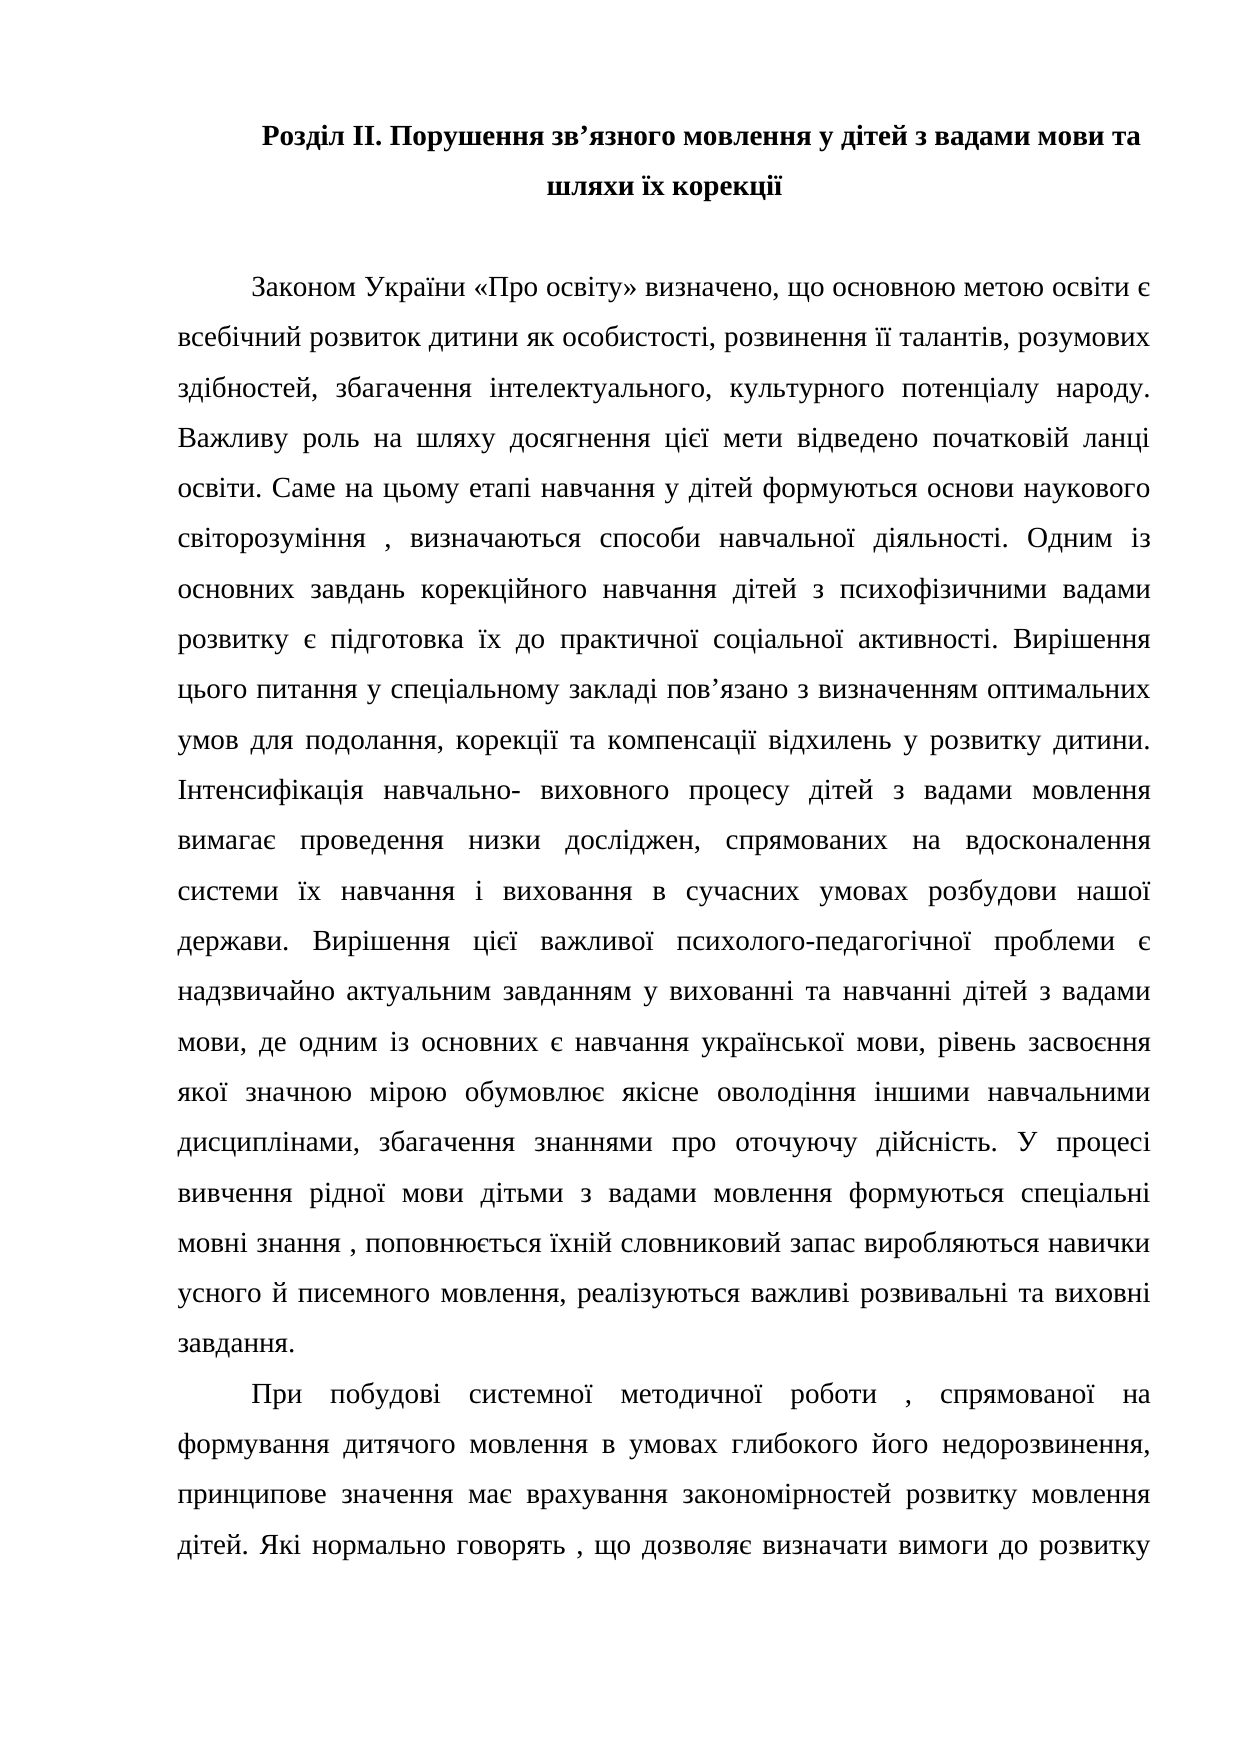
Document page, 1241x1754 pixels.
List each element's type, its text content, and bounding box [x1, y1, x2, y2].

text Розділ ІІ. Порушення зв’язного мовлення у дітей з вадами мови та шляхи їх корекції [177, 118, 1152, 202]
text Законом України «Про освіту» визначено, що основною метою освіти є всебічний розвиток дитини як особистості, розвинення її талантів, розумових здібностей, збагачення інтелектуального, культурного потенціалу народу. Важливу роль на шляху досягнення цієї мети відведено початковій ланці освіти. Саме на цьому етапі навчання у дітей формуються основи наукового світорозуміння , визначаються способи навчальної діяльності. Одним із основних завдань корекційного навчання дітей з психофізичними вадами розвитку є підготовка їх до практичної соціальної активності. Вирішення цього питання у спеціальному закладі пов’язано з визначенням оптимальних умов для подолання, корекції та компенсації відхилень у розвитку дитини. Інтенсифікація навчально- виховного процесу дітей з вадами мовлення вимагає проведення низки досліджен, спрямованих на вдосконалення системи їх навчання і виховання в сучасних умовах розбудови нашої держави. Вирішення цієї важливої психолого-педагогічної проблеми є надзвичайно актуальним завданням у вихованні та навчанні дітей з вадами мови, де одним із основних є навчання української мови, рівень засвоєння якої значною мірою обумовлює якісне оволодіння іншими навчальними дисциплінами, збагачення знаннями про оточуючу дійсність. У процесі вивчення рідної мови дітьми з вадами мовлення формуються спеціальні мовні знання , поповнюється їхній словниковий запас виробляються навички усного й писемного мовлення, реалізуються важливі розвивальні та виховні завдання. [177, 269, 1152, 1359]
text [177, 1376, 1152, 1560]
